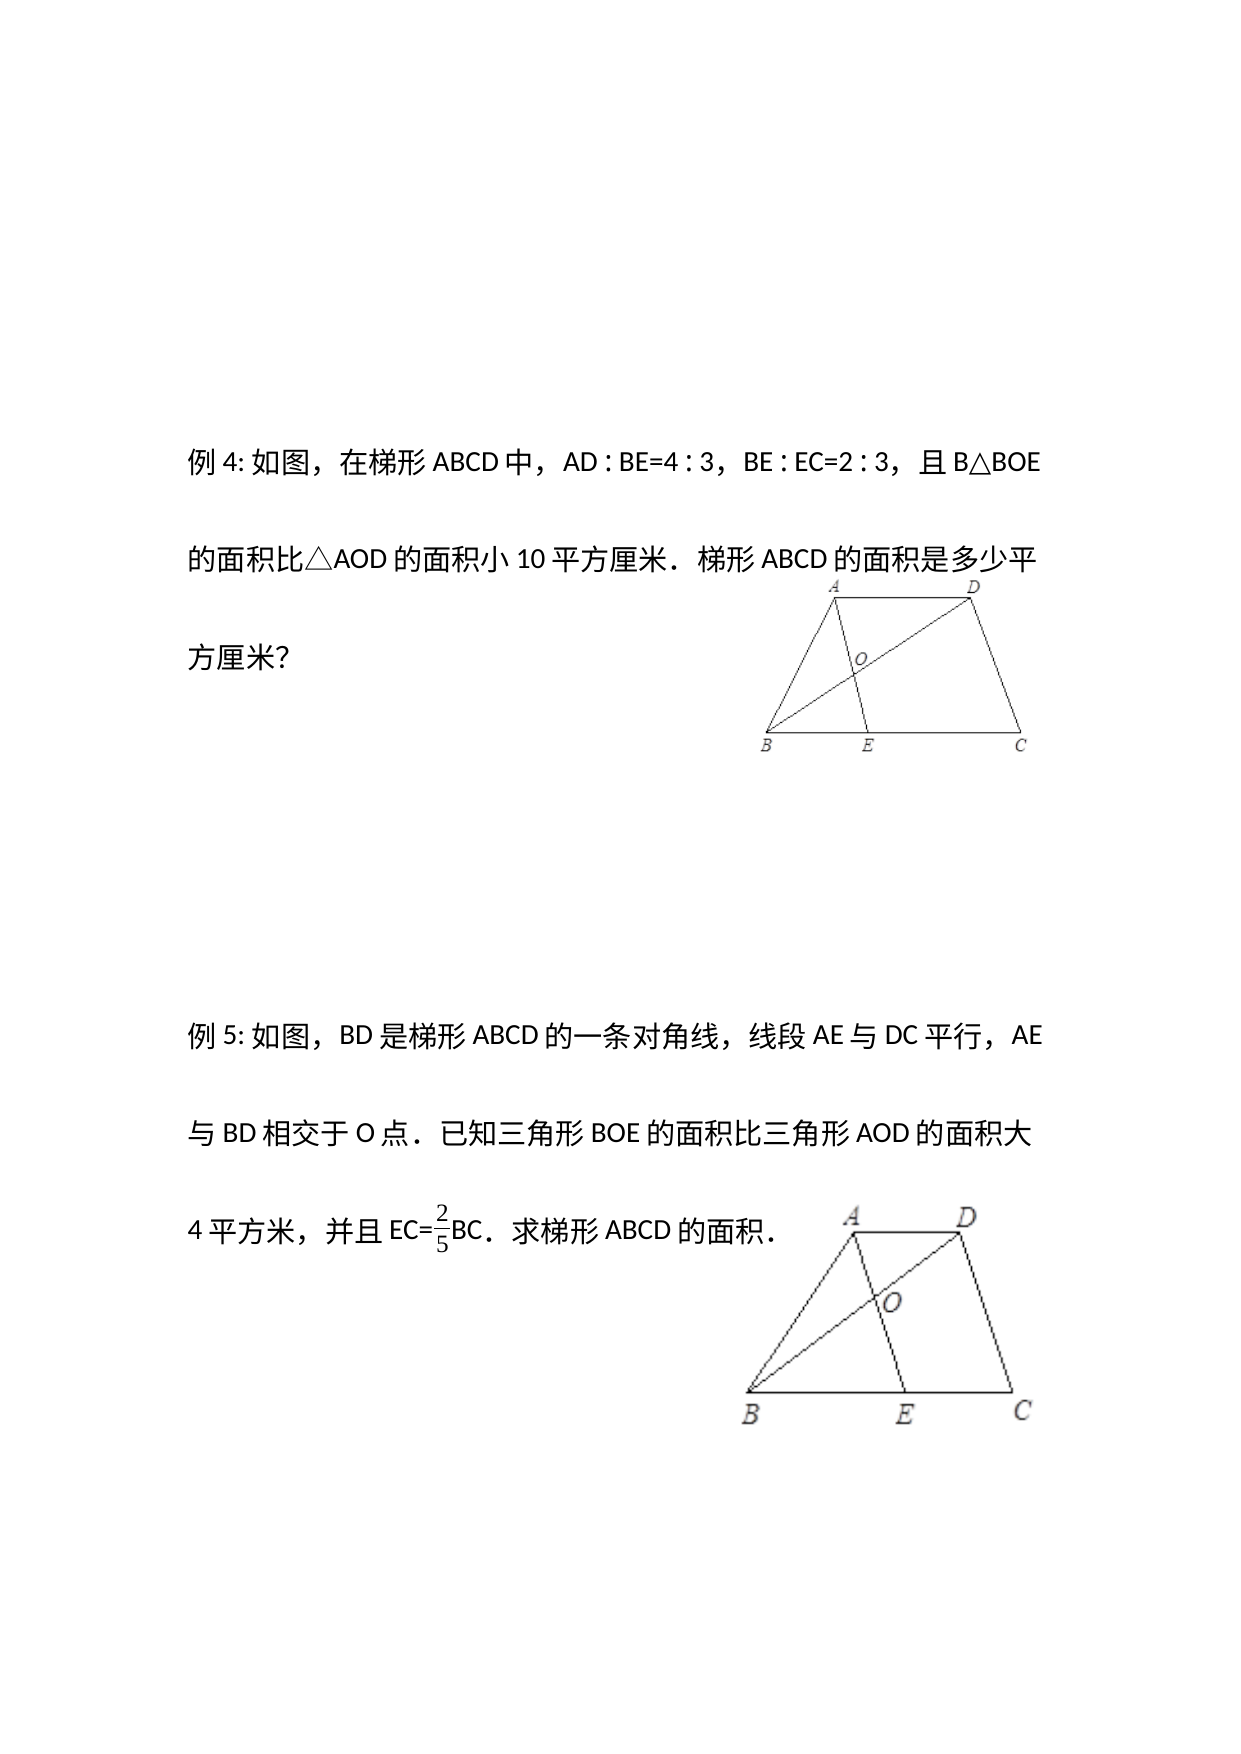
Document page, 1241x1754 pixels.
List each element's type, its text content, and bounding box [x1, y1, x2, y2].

picture [748, 566, 1043, 767]
text 例5: 如图，BD是梯形ABCD的一条对角线，线段AE与DC平行，AE 与BD相交于O点．已知三角形BOE的面积比三角形AOD的面积大4平方米，并且EC=BC．求梯形ABCD的面积． [187, 1002, 1053, 1262]
picture [722, 1183, 1054, 1449]
text 例4: 如图，在梯形ABCD中，AD : BE=4 : 3，BE : EC=2 : 3，且B△BOE的面积比△AOD的面积小10平方厘米．梯形ABCD的面积是多少平方厘米？ [187, 428, 1053, 688]
